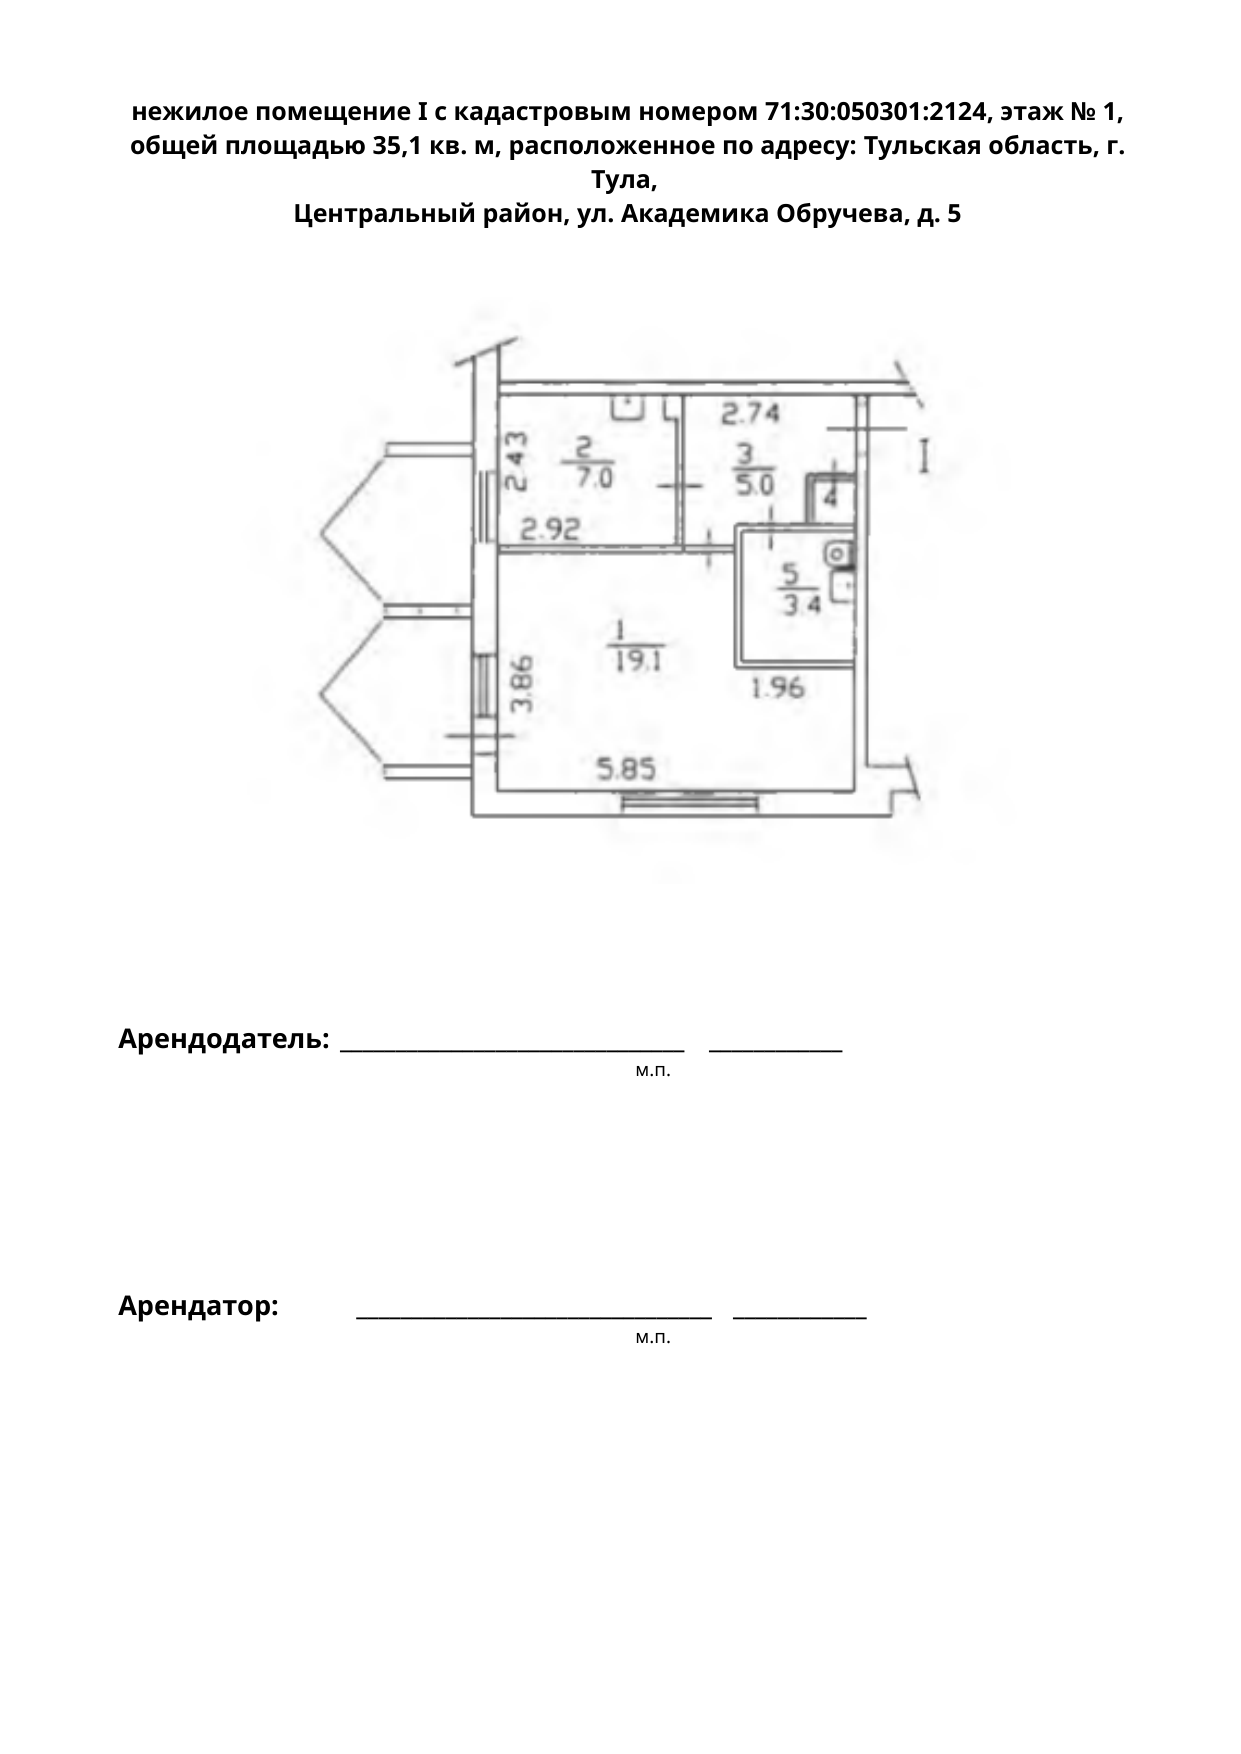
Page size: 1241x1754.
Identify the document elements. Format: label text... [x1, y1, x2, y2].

text Арендодатель: _______________________________ ____________ [118, 1019, 1137, 1056]
text м.п. [215, 1323, 1137, 1349]
text нежилое помещение I с кадастровым номером 71:30:050301:2124, этаж № 1, общей площадью 35,1 кв. м, расположенное по адресу: Тульская область, г. Тула, Центральный район, ул. Академика Обручева, д. 5 [118, 93, 1137, 229]
picture [236, 297, 1019, 884]
text Арендатор: ________________________________ ____________ [118, 1286, 1137, 1323]
text м.п. [215, 1056, 1137, 1082]
